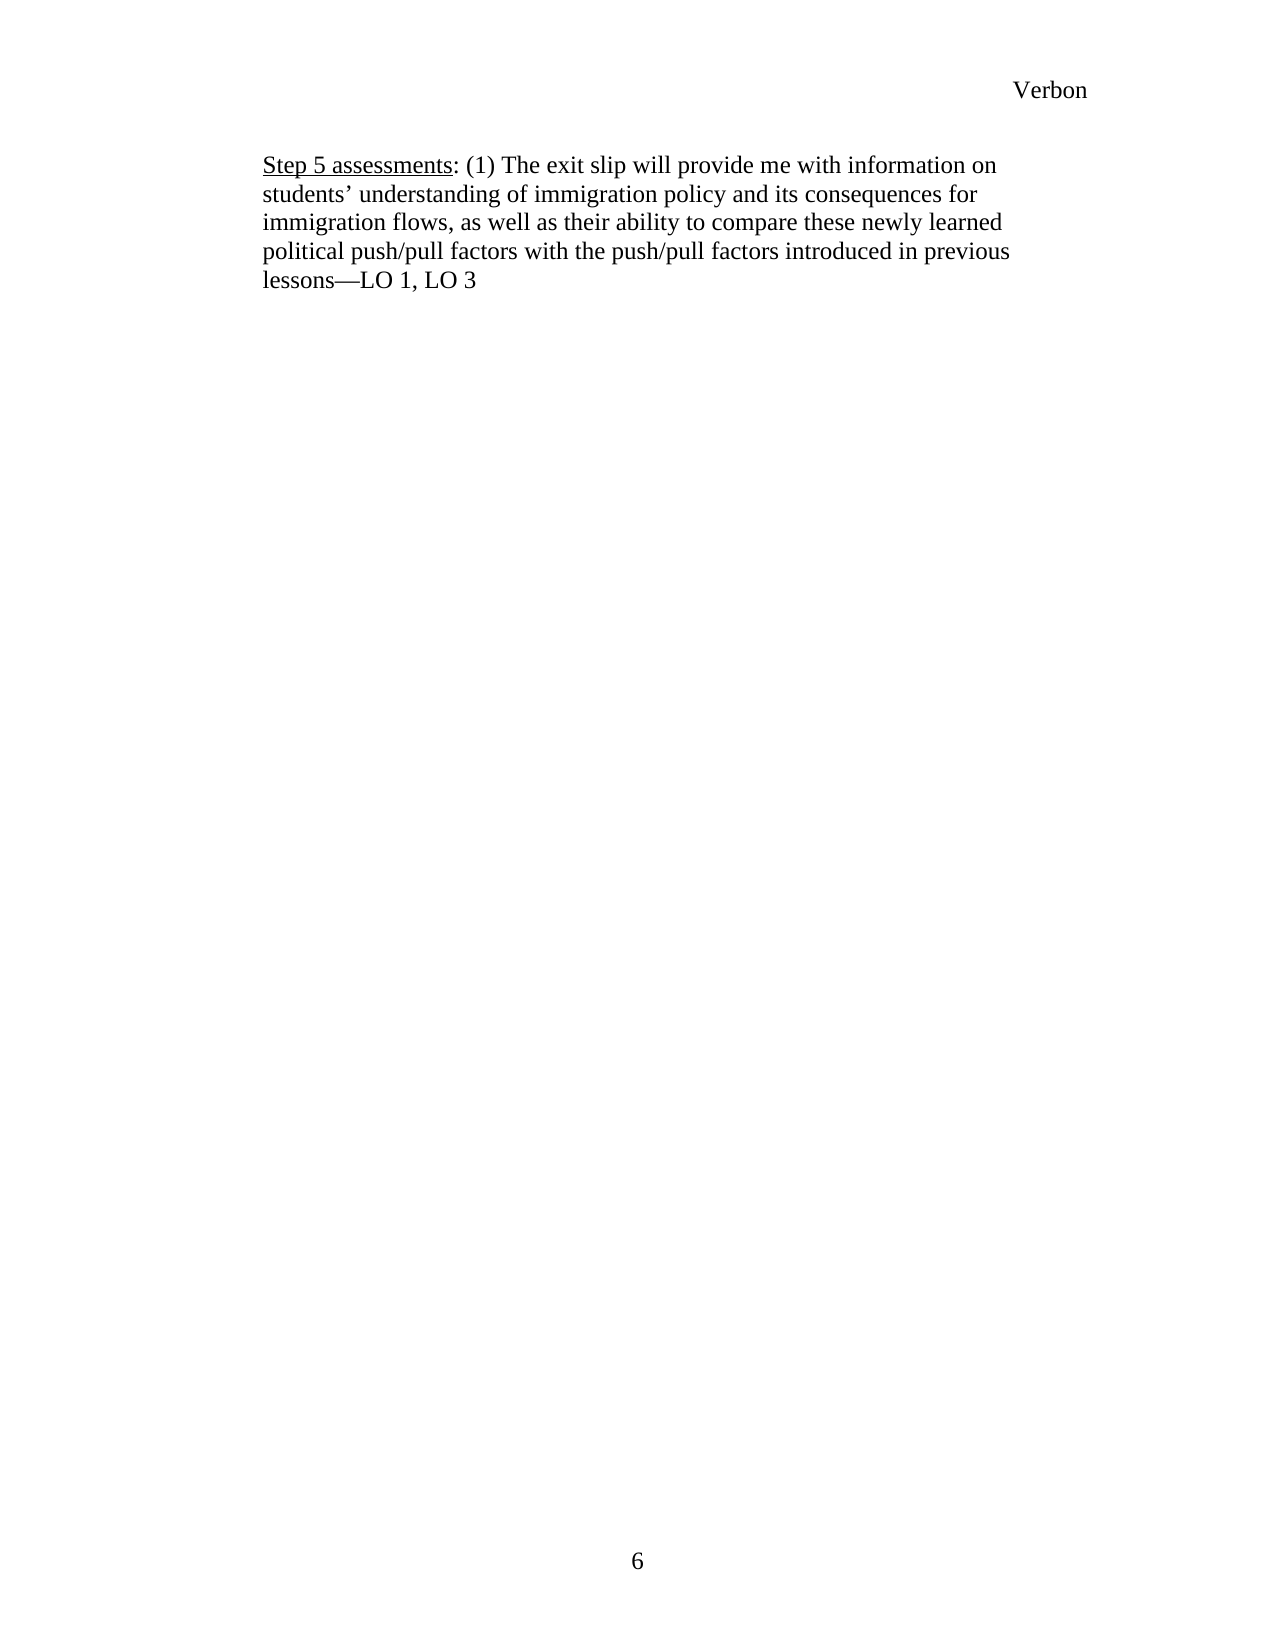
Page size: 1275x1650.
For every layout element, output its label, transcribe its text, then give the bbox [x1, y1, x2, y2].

text Step 5 assessments: (1) The exit slip will provide me with information on students’ understanding of immigration policy and its consequences for immigration flows, as well as their ability to compare these newly learned political push/pull factors with the push/pull factors introduced in previous lessons—LO 1, LO 3 [262, 150, 1087, 294]
